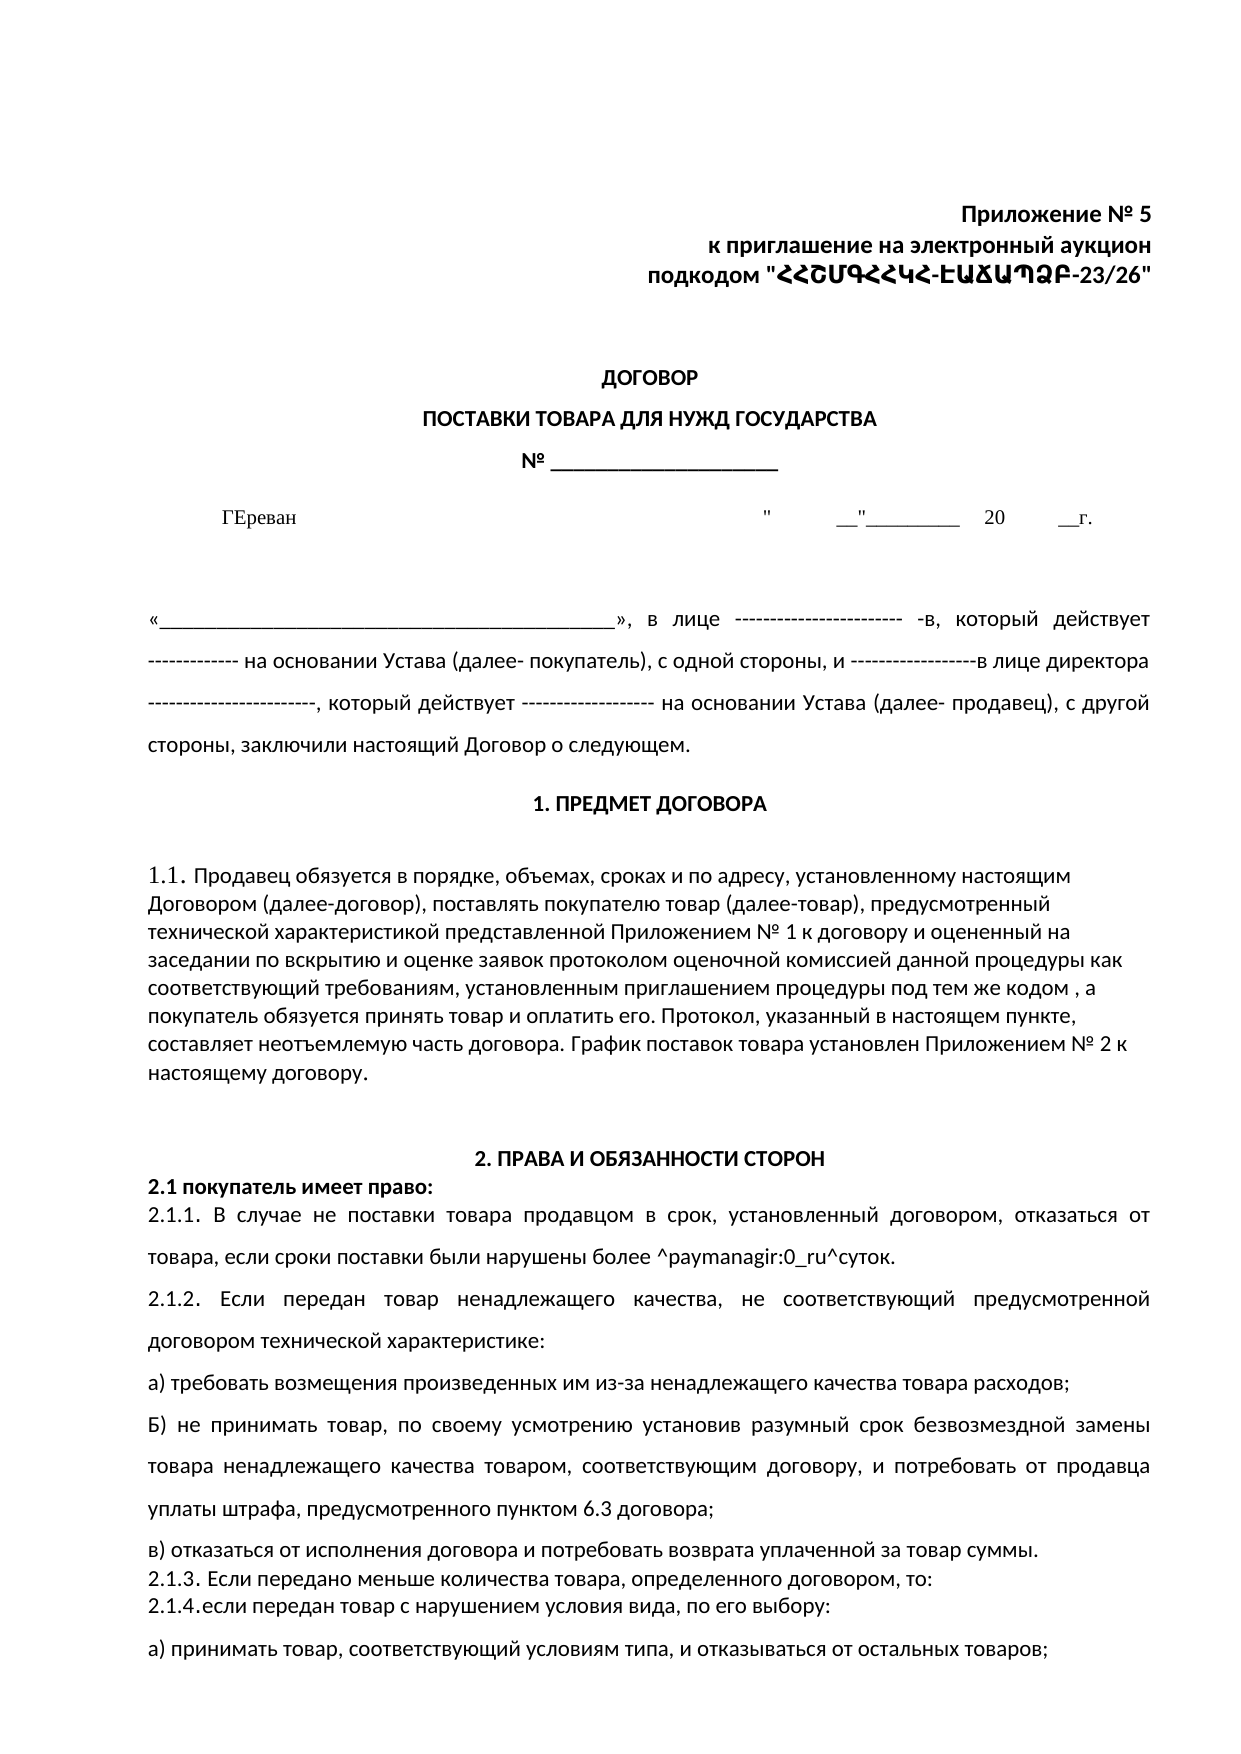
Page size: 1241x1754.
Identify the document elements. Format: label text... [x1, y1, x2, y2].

table_header ГЕреван [136, 505, 620, 546]
list а) требовать возмещения произведенных им из-за ненадлежащего качества товара расходов; [148, 1368, 1152, 1396]
list 2. ПРАВА И ОБЯЗАННОСТИ СТОРОН [148, 1144, 1152, 1172]
list Б) не принимать товар, по своему усмотрению установив разумный срок безвозмездной замены товара ненадлежащего качества товаром, соответствующим договору, и потребовать от продавца уплаты штрафа, предусмотренного пунктом 6.3 договора; [148, 1410, 1152, 1522]
list 2.1.1․ В случае не поставки товара продавцом в срок, установленный договором, отказаться от товара, если сроки поставки были нарушены более ^paymanagir:0_ru^суток. [148, 1200, 1152, 1270]
text «________________________________________», в лице ------------------------ -в, который действует ------------- на основании Устава (далее- покупатель), с одной стороны, и ------------------в лице директора ------------------------, который действует ------------------- на основании Устава (далее- продавец), с другой стороны, заключили настоящий Договор о следующем. [148, 604, 1152, 758]
text № ____________________ [148, 447, 1152, 474]
text к приглашение на электронный аукцион [177, 229, 1152, 259]
text Приложение № 5 [148, 198, 1152, 229]
list а) принимать товар, соответствующий условиям типа, и отказываться от остальных товаров; [148, 1634, 1152, 1662]
table_header " __"_________ 20 __г. [620, 505, 1104, 546]
list 2.1.2․ Если передан товар ненадлежащего качества, не соответствующий предусмотренной договором технической характеристике: [148, 1284, 1152, 1354]
text 2.1 покупатель имеет право: [148, 1172, 1152, 1200]
text в) отказаться от исполнения договора и потребовать возврата уплаченной за товар суммы. [148, 1536, 1152, 1564]
text ДОГОВОР [148, 363, 1152, 391]
text ПОСТАВКИ ТОВАРА ДЛЯ НУЖД ГОСУДАРСТВА [148, 404, 1152, 433]
text подкодом "ՀՀՇՄԳՀՀԿՀ-ԷԱՃԱՊՁԲ-23/26" [177, 259, 1152, 290]
list 2.1.4․если передан товар с нарушением условия вида, по его выбору: [148, 1592, 1152, 1620]
text 2.1.3․ Если передано меньше количества товара, определенного договором, то: [148, 1564, 1152, 1592]
text 1. ПРЕДМЕТ ДОГОВОРА [148, 789, 1152, 817]
text 1.1․ Продавец обязуется в порядке, объемах, сроках и по адресу, установленному настоящим Договором (далее-договор), поставлять покупателю товар (далее-товар), предусмотренный технической характеристикой представленной Приложением № 1 к договору и оцененный на заседании по вскрытию и оценке заявок протоколом оценочной комиссией данной процедуры как соответствующий требованиям, установленным приглашением процедуры под тем же кодом , а покупатель обязуется принять товар и оплатить его. Протокол, указанный в настоящем пункте, составляет неотъемлемую часть договора. График поставок товара установлен Приложением № 2 к настоящему договору. [148, 860, 1152, 1087]
